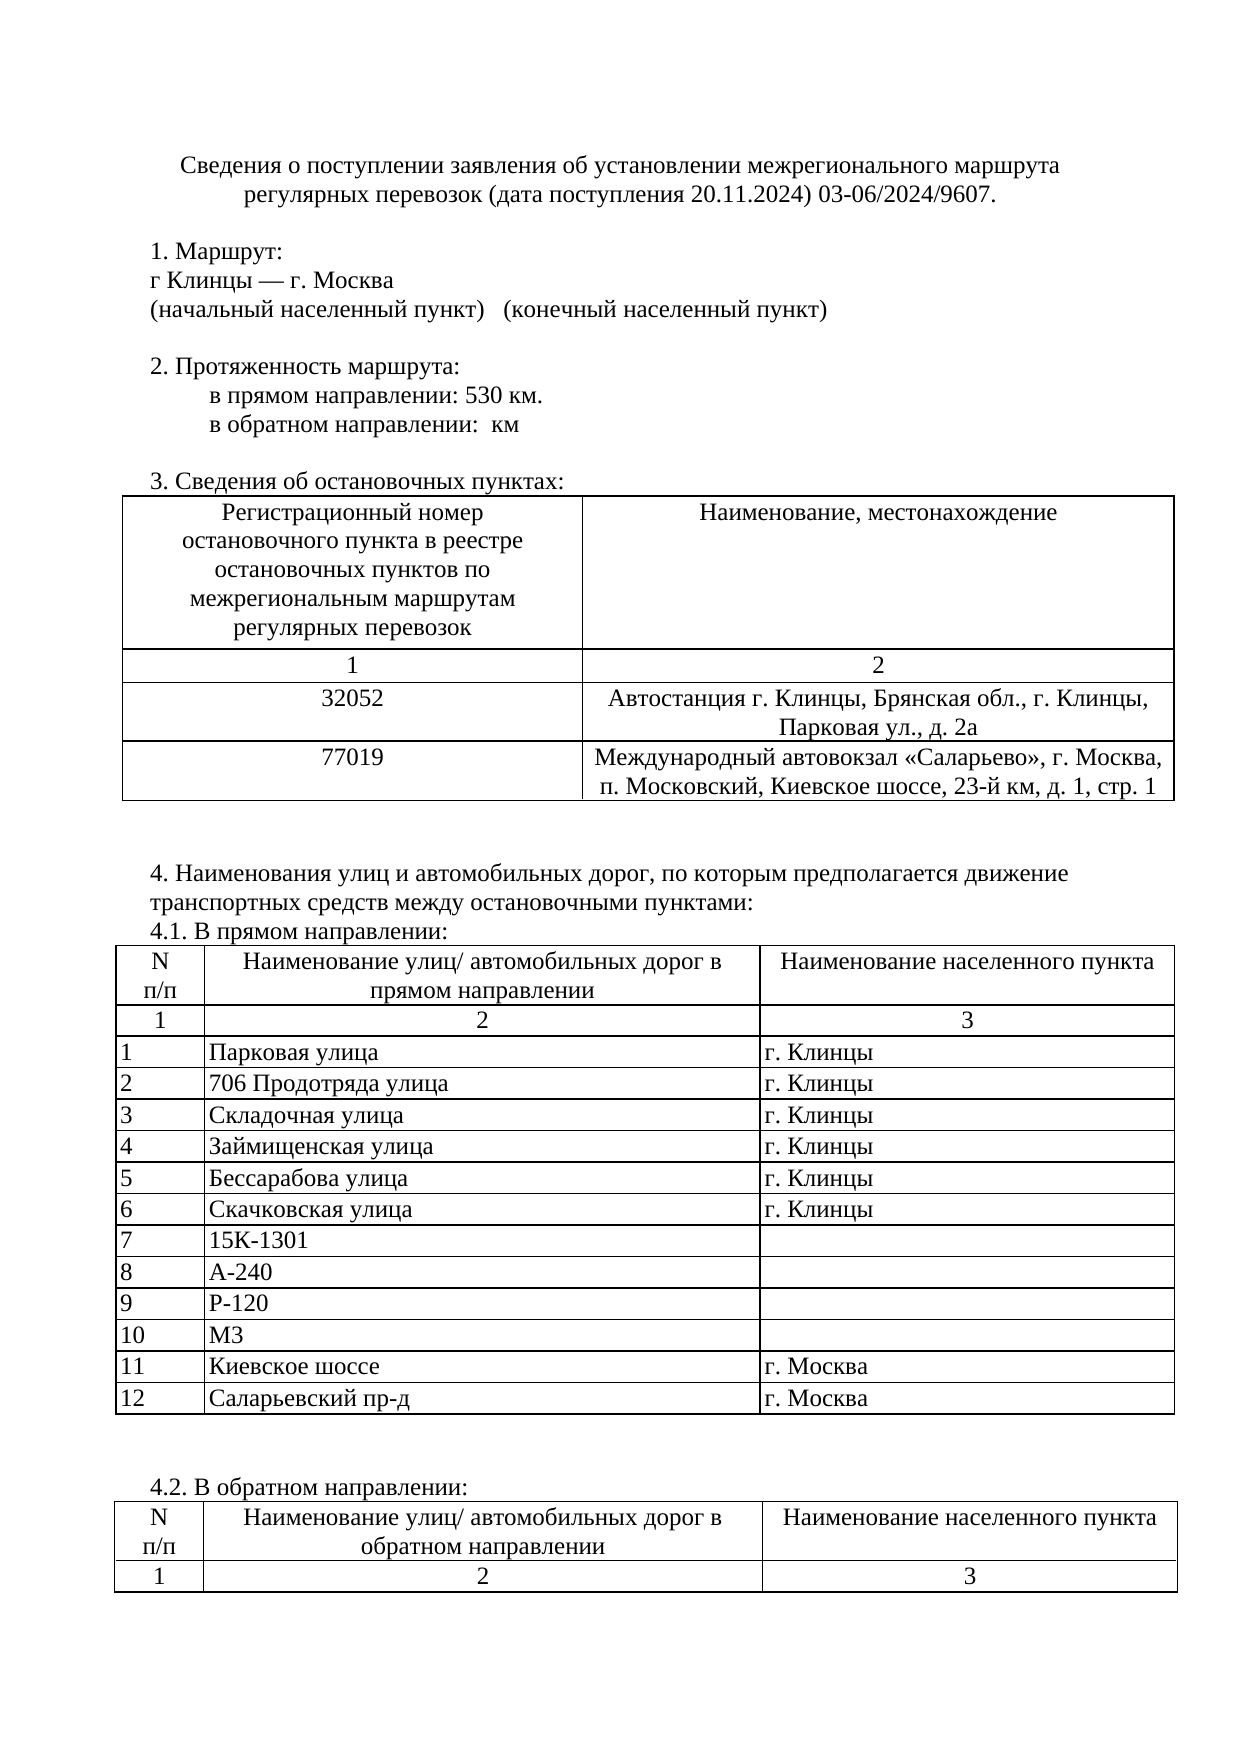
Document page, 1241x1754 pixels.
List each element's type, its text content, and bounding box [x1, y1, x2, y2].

table_header Регистрационный номер остановочного пункта в реестре остановочных пунктов по межрегиональным маршрутам регулярных перевозок [123, 497, 582, 648]
table_cell 5 [117, 1163, 204, 1193]
table_cell 1 [117, 1037, 204, 1067]
text 4.1. В прямом направлении: [150, 916, 1090, 945]
table_cell [761, 1226, 1174, 1256]
text в прямом направлении: 530 км. [150, 380, 1090, 409]
table_cell г. Клинцы [761, 1131, 1174, 1161]
table_cell 2 [205, 1006, 759, 1035]
table_header Наименование населенного пункта [761, 946, 1174, 1004]
table_cell 32052 [123, 683, 582, 740]
table_cell Скачковская улица [205, 1194, 759, 1224]
text (начальный населенный пункт) (конечный населенный пункт) [150, 294, 1090, 322]
text 3. Сведения об остановочных пунктах: [150, 466, 1090, 495]
table_cell Займищенская улица [205, 1131, 759, 1161]
table_cell г. Клинцы [761, 1068, 1174, 1098]
table_cell [761, 1320, 1174, 1350]
table_cell 3 [763, 1560, 1177, 1591]
table_cell 11 [117, 1352, 204, 1381]
table_header Наименование улиц/ автомобильных дорог в прямом направлении [205, 946, 759, 1004]
table_cell 2 [117, 1068, 204, 1098]
text 1. Маршрут: [150, 236, 1090, 265]
table_cell Парковая улица [205, 1037, 759, 1067]
table_cell Бессарабова улица [205, 1163, 759, 1193]
table_cell г. Клинцы [761, 1100, 1174, 1130]
table_cell г. Клинцы [761, 1037, 1174, 1067]
text 4.2. В обратном направлении: [150, 1472, 1090, 1501]
table_cell 706 Продотряда улица [205, 1068, 759, 1098]
table_cell М3 [205, 1320, 759, 1350]
table_cell 9 [117, 1289, 204, 1318]
table_cell Саларьевский пр-д [205, 1383, 759, 1413]
table_cell 10 [117, 1320, 204, 1350]
table_cell Киевское шоссе [205, 1352, 759, 1381]
table_header Наименование населенного пункта [763, 1502, 1177, 1560]
table_cell 1 [123, 650, 582, 681]
table_cell г. Москва [761, 1383, 1174, 1413]
table_cell 3 [117, 1100, 204, 1130]
text г Клинцы — г. Москва [150, 265, 1090, 294]
text 4. Наименования улиц и автомобильных дорог, по которым предполагается движение транспортных средств между остановочными пунктами: [150, 858, 1090, 916]
table_header N п/п [117, 946, 204, 1004]
table_cell 7 [117, 1226, 204, 1256]
table_cell Международный автовокзал «Саларьево», г. Москва, п. Московский, Киевское шоссе, 23-й км, д. 1, стр. 1 [583, 742, 1173, 799]
table_cell Складочная улица [205, 1100, 759, 1130]
table_header N п/п [115, 1502, 203, 1560]
table_cell 15К-1301 [205, 1226, 759, 1256]
table_cell А-240 [205, 1257, 759, 1287]
text 2. Протяженность маршрута: [150, 351, 1090, 380]
table_cell 1 [117, 1006, 204, 1035]
table_cell [761, 1257, 1174, 1287]
table_cell 1 [115, 1561, 203, 1591]
table_cell Р-120 [205, 1289, 759, 1318]
table_cell 2 [204, 1561, 762, 1591]
table_cell 4 [117, 1131, 204, 1161]
text Сведения о поступлении заявления об установлении межрегионального маршрута регулярных перевозок (дата поступления 20.11.2024) 03-06/2024/9607. [150, 150, 1090, 207]
table_cell 77019 [123, 742, 582, 799]
text в обратном направлении: км [150, 409, 1090, 437]
table_cell 8 [117, 1257, 204, 1287]
table_cell [761, 1289, 1174, 1318]
table_cell 6 [117, 1194, 204, 1224]
table_cell г. Клинцы [761, 1194, 1174, 1224]
table_cell г. Москва [761, 1352, 1174, 1381]
table_cell 2 [583, 650, 1173, 681]
table_cell 12 [117, 1383, 204, 1413]
table_cell 3 [761, 1006, 1174, 1035]
table_header Наименование, местонахождение [583, 497, 1173, 648]
table_header Наименование улиц/ автомобильных дорог в обратном направлении [204, 1502, 762, 1560]
table_cell Автостанция г. Клинцы, Брянская обл., г. Клинцы, Парковая ул., д. 2а [583, 683, 1173, 740]
table_cell г. Клинцы [761, 1163, 1174, 1193]
